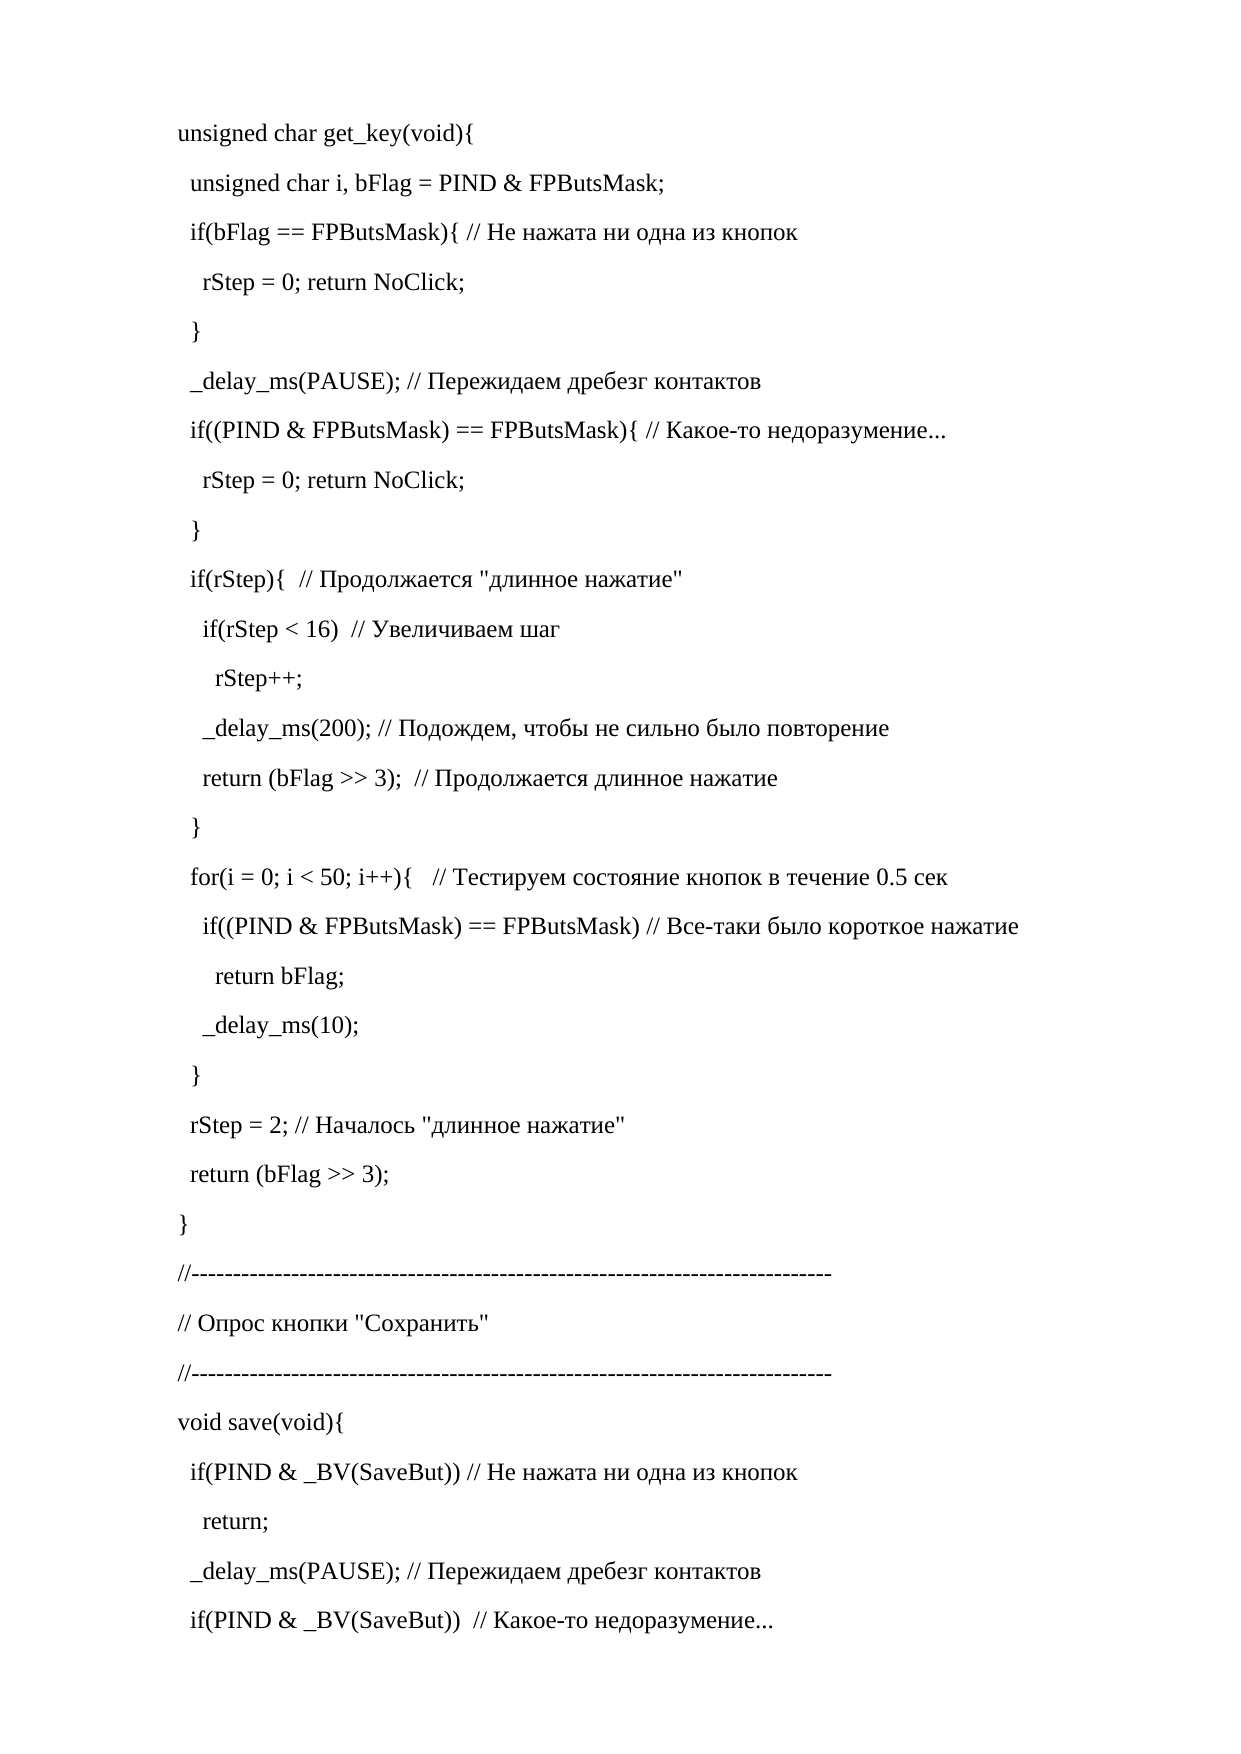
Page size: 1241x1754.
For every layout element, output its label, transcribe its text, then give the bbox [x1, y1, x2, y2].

text return; [177, 1506, 1152, 1535]
text _delay_ms(PAUSE); // Пережидаем дребезг контактов [177, 1556, 1152, 1585]
text _delay_ms(PAUSE); // Пережидаем дребезг контактов [177, 366, 1152, 395]
text void save(void){ [177, 1407, 1152, 1436]
text } [177, 316, 1152, 345]
text return (bFlag >> 3); [177, 1159, 1152, 1188]
text } [177, 1209, 1152, 1238]
text _delay_ms(200); // Подождем, чтобы не сильно было повторение [177, 713, 1152, 742]
text rStep++; [177, 663, 1152, 692]
text if((PIND & FPButsMask) == FPButsMask){ // Какое-то недоразумение... [177, 416, 1152, 444]
text _delay_ms(10); [177, 1011, 1152, 1039]
text return bFlag; [177, 961, 1152, 990]
text unsigned char i, bFlag = PIND & FPButsMask; [177, 168, 1152, 196]
text if(PIND & _BV(SaveBut)) // Какое-то недоразумение... [177, 1606, 1152, 1634]
text } [177, 1060, 1152, 1089]
text rStep = 0; return NoClick; [177, 465, 1152, 494]
text rStep = 0; return NoClick; [177, 267, 1152, 296]
text if(bFlag == FPButsMask){ // Не нажата ни одна из кнопок [177, 217, 1152, 246]
text } [177, 515, 1152, 543]
text if((PIND & FPButsMask) == FPButsMask) // Все-таки было короткое нажатие [177, 911, 1152, 940]
text //----------------------------------------------------------------------------- [177, 1258, 1152, 1287]
text rStep = 2; // Началось "длинное нажатие" [177, 1110, 1152, 1138]
text return (bFlag >> 3); // Продолжается длинное нажатие [177, 763, 1152, 791]
text if(rStep < 16) // Увеличиваем шаг [177, 614, 1152, 643]
text if(PIND & _BV(SaveBut)) // Не нажата ни одна из кнопок [177, 1457, 1152, 1486]
text // Опрос кнопки "Сохранить" [177, 1308, 1152, 1337]
text //----------------------------------------------------------------------------- [177, 1358, 1152, 1386]
text for(i = 0; i < 50; i++){ // Тестируем состояние кнопок в течение 0.5 сек [177, 862, 1152, 891]
text unsigned char get_key(void){ [177, 118, 1152, 147]
text } [177, 812, 1152, 841]
text if(rStep){ // Продолжается "длинное нажатие" [177, 564, 1152, 593]
